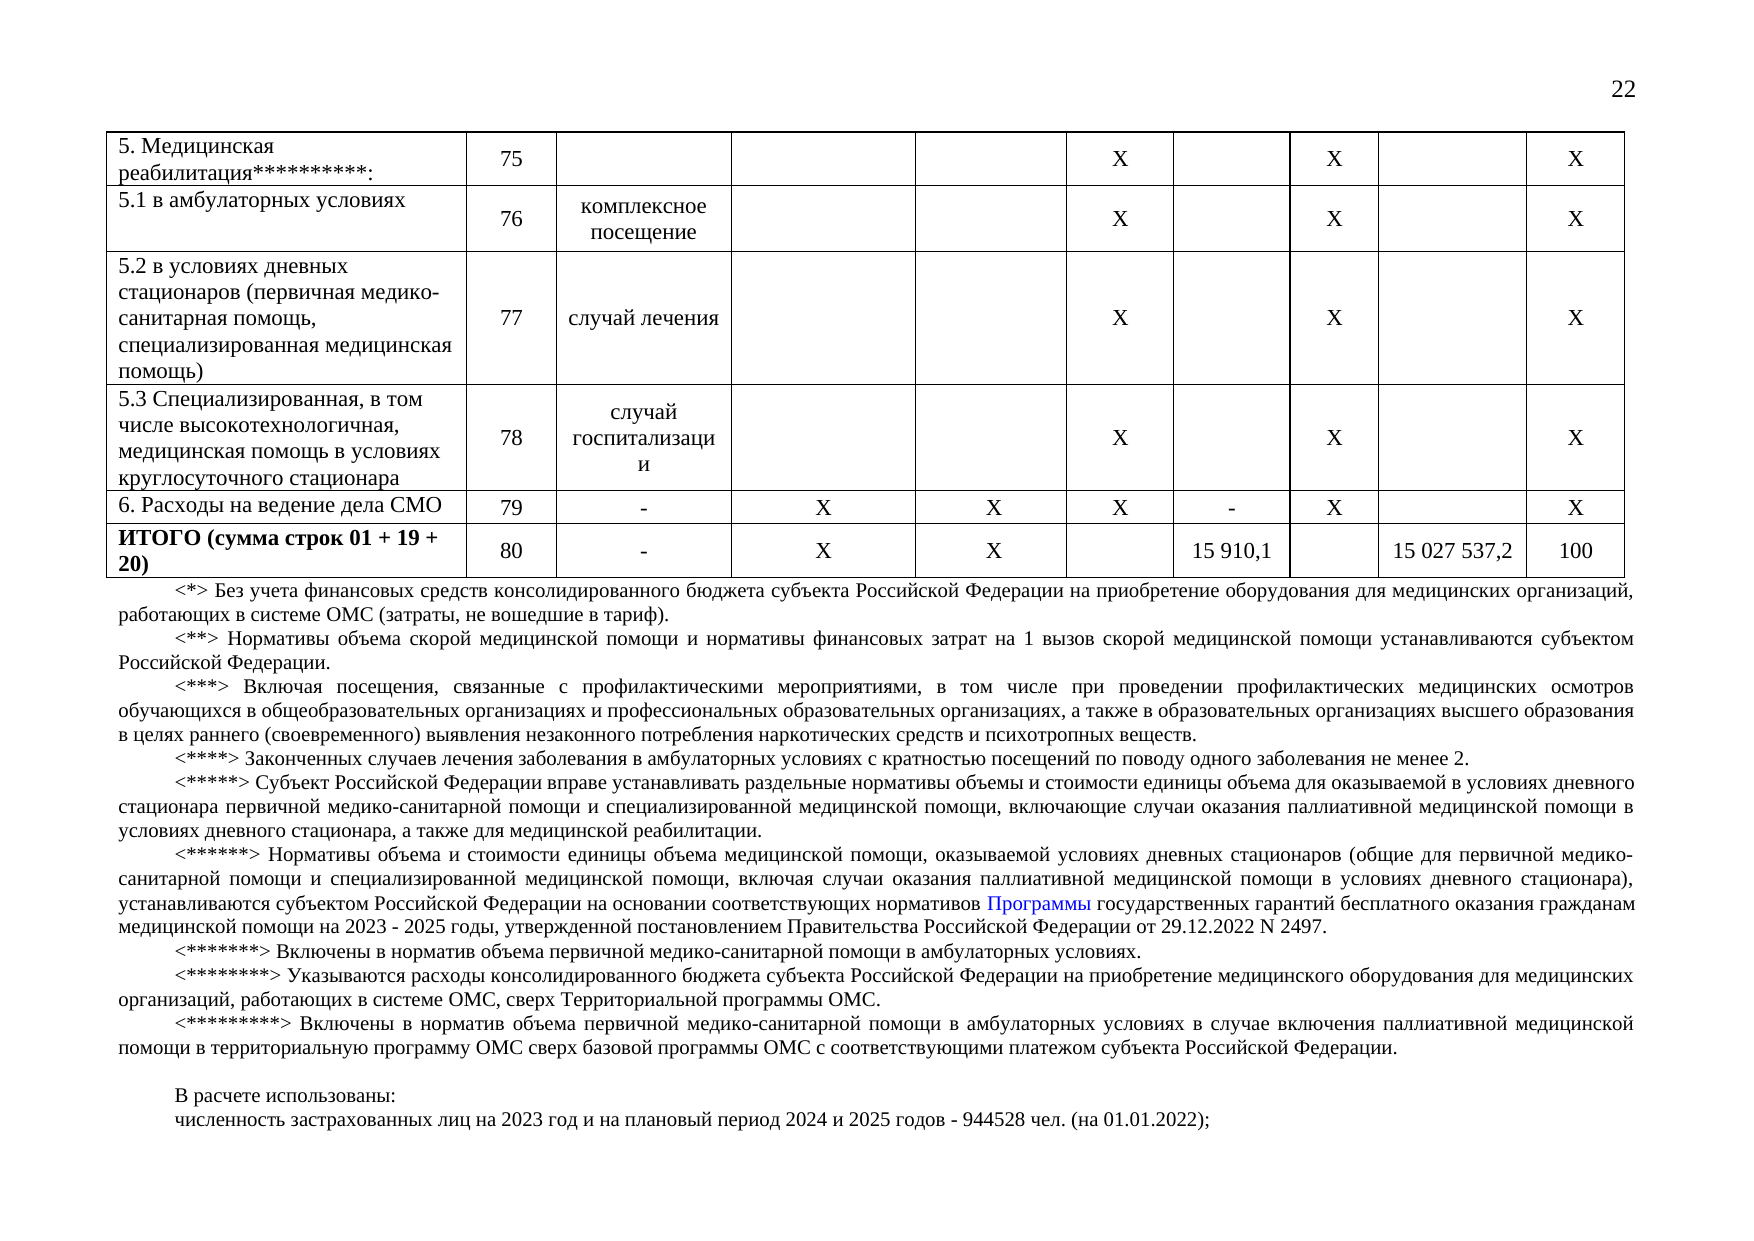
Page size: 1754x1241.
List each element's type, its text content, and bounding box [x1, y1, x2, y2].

table_cell X [1067, 186, 1173, 251]
table_cell [916, 252, 1066, 383]
table_cell [1067, 524, 1173, 577]
table_cell X [1067, 491, 1173, 523]
text численность застрахованных лиц на 2023 год и на плановый период 2024 и 2025 годов - 944528 чел. (на 01.01.2022); [118, 1107, 1636, 1131]
table_cell [557, 133, 731, 185]
table_cell 100 [1527, 524, 1624, 577]
table_cell X [1291, 133, 1378, 185]
table_cell - [1174, 491, 1289, 523]
table_cell X [732, 524, 915, 577]
table_cell X [1067, 252, 1173, 383]
table_cell X [1527, 133, 1624, 185]
table_cell 76 [467, 186, 556, 251]
table_cell [916, 133, 1066, 185]
text <*******> Включены в норматив объема первичной медико-санитарной помощи в амбулаторных условиях. [118, 938, 1636, 963]
table_cell [1174, 133, 1289, 185]
table_cell X [1067, 385, 1173, 490]
text <********> Указываются расходы консолидированного бюджета субъекта Российской Федерации на приобретение медицинского оборудования для медицинских организаций, работающих в системе ОМС, сверх Территориальной программы ОМС. [118, 963, 1636, 1011]
table_cell 77 [467, 252, 556, 383]
table_cell 80 [467, 524, 556, 577]
table_cell [732, 186, 915, 251]
table_cell 6. Расходы на ведение дела СМО [107, 491, 466, 523]
table_cell [1379, 133, 1526, 185]
table_cell X [1527, 385, 1624, 490]
table_cell 5. Медицинская реабилитация**********: [107, 133, 466, 185]
table_cell случай лечения [557, 252, 731, 383]
text В расчете использованы: [118, 1083, 1636, 1107]
text <******> Нормативы объема и стоимости единицы объема медицинской помощи, оказываемой условиях дневных стационаров (общие для первичной медико-санитарной помощи и специализированной медицинской помощи, включая случаи оказания паллиативной медицинской помощи в условиях дневного стационара), устанавливаются субъектом Российской Федерации на основании соответствующих нормативов Программы государственных гарантий бесплатного оказания гражданам медицинской помощи на 2023 - 2025 годы, утвержденной постановлением Правительства Российской Федерации от 29.12.2022 N 2497. [118, 842, 1636, 938]
table_cell [1379, 252, 1526, 383]
table_cell [1174, 385, 1289, 490]
table_cell 5.3 Специализированная, в том числе высокотехнологичная, медицинская помощь в условиях круглосуточного стационара [107, 385, 466, 490]
table_cell X [1527, 186, 1624, 251]
table_cell - [557, 491, 731, 523]
table_cell X [916, 491, 1066, 523]
table_cell [1379, 491, 1526, 523]
table_cell комплексное посещение [557, 186, 731, 251]
table_cell [1174, 252, 1289, 383]
table_cell X [1291, 385, 1378, 490]
text <*> Без учета финансовых средств консолидированного бюджета субъекта Российской Федерации на приобретение оборудования для медицинских организаций, работающих в системе ОМС (затраты, не вошедшие в тариф). [118, 578, 1636, 626]
text <**> Нормативы объема скорой медицинской помощи и нормативы финансовых затрат на 1 вызов скорой медицинской помощи устанавливаются субъектом Российской Федерации. [118, 626, 1636, 674]
text <*****> Субъект Российской Федерации вправе устанавливать раздельные нормативы объемы и стоимости единицы объема для оказываемой в условиях дневного стационара первичной медико-санитарной помощи и специализированной медицинской помощи, включающие случаи оказания паллиативной медицинской помощи в условиях дневного стационара, а также для медицинской реабилитации. [118, 770, 1636, 842]
table_cell [1379, 186, 1526, 251]
table_cell X [1067, 133, 1173, 185]
table_cell 15 910,1 [1174, 524, 1289, 577]
table_cell 75 [467, 133, 556, 185]
table_cell X [1291, 491, 1378, 523]
table_cell X [916, 524, 1066, 577]
text <*********> Включены в норматив объема первичной медико-санитарной помощи в амбулаторных условиях в случае включения паллиативной медицинской помощи в территориальную программу ОМС сверх базовой программы ОМС с соответствующими платежом субъекта Российской Федерации. [118, 1011, 1636, 1059]
table_cell X [1291, 186, 1378, 251]
table_cell 78 [467, 385, 556, 490]
table_cell 79 [467, 491, 556, 523]
text <****> Законченных случаев лечения заболевания в амбулаторных условиях с кратностью посещений по поводу одного заболевания не менее 2. [118, 746, 1636, 770]
table_cell 5.2 в условиях дневных стационаров (первичная медико-санитарная помощь, специализированная медицинская помощь) [107, 252, 466, 383]
table_cell X [1527, 491, 1624, 523]
table_cell [732, 133, 915, 185]
table_cell [732, 252, 915, 383]
table_cell X [1291, 252, 1378, 383]
table_cell 15 027 537,2 [1379, 524, 1526, 577]
table_cell X [1527, 252, 1624, 383]
table_cell случай госпитализации [557, 385, 731, 490]
table_cell [1379, 385, 1526, 490]
table_cell - [557, 524, 731, 577]
table_cell [732, 385, 915, 490]
table_cell 5.1 в амбулаторных условиях [107, 186, 466, 251]
table_cell ИТОГО (сумма строк 01 + 19 + 20) [107, 524, 466, 577]
table_cell [916, 385, 1066, 490]
table_cell X [732, 491, 915, 523]
table_cell [916, 186, 1066, 251]
table_cell [1174, 186, 1289, 251]
text <***> Включая посещения, связанные с профилактическими мероприятиями, в том числе при проведении профилактических медицинских осмотров обучающихся в общеобразовательных организациях и профессиональных образовательных организациях, а также в образовательных организациях высшего образования в целях раннего (своевременного) выявления незаконного потребления наркотических средств и психотропных веществ. [118, 674, 1636, 746]
table_cell [1291, 524, 1378, 577]
